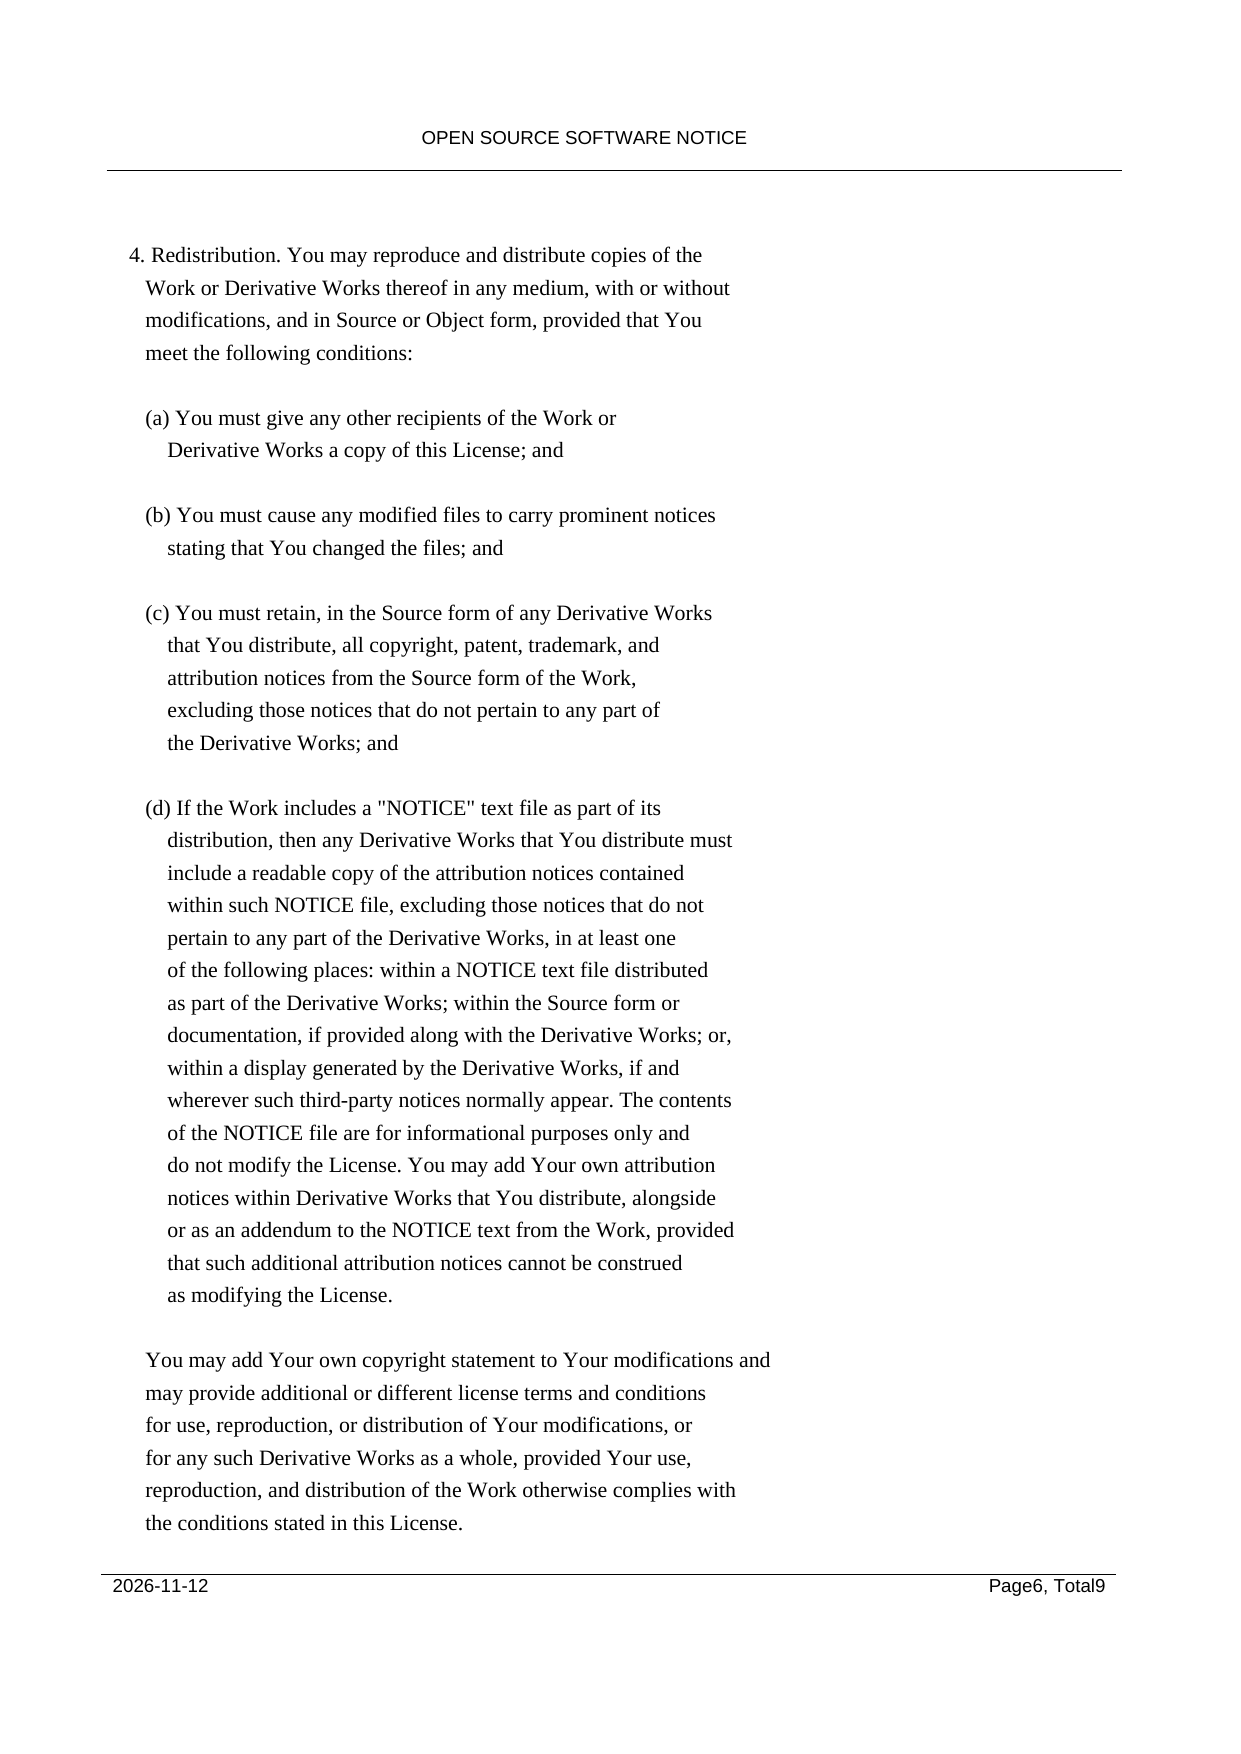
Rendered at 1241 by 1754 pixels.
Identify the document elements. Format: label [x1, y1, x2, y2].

text [112, 206, 1128, 1539]
